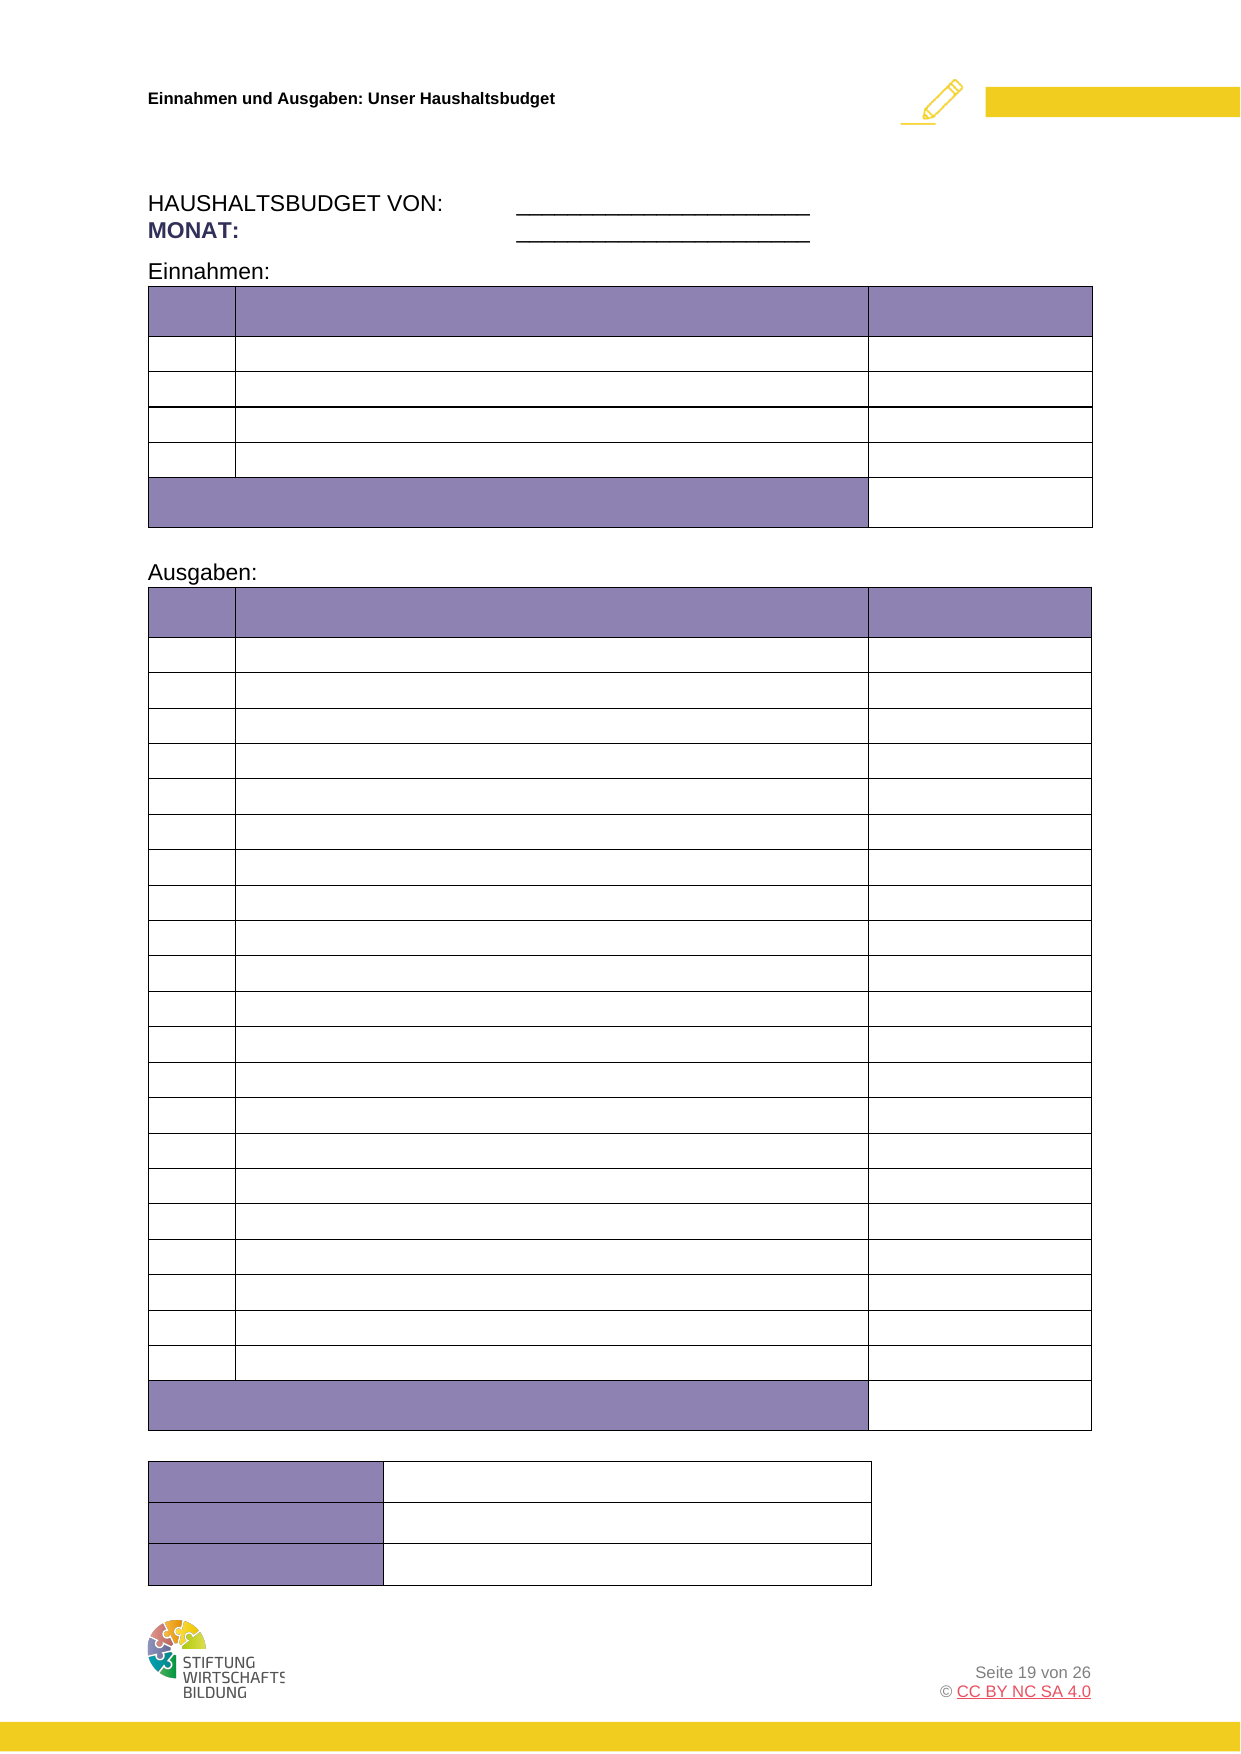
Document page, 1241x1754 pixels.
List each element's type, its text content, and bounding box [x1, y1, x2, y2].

table_cell [236, 992, 868, 1026]
table_cell [869, 956, 1091, 991]
table_cell [869, 372, 1092, 406]
table_cell [236, 956, 868, 991]
table_cell [236, 1169, 868, 1203]
table_cell - Ausgaben [149, 1503, 383, 1543]
table_cell [236, 673, 868, 707]
table_cell [869, 1098, 1091, 1132]
table_cell [869, 1169, 1091, 1203]
table_cell [236, 1098, 868, 1132]
table_cell 4 [149, 443, 235, 477]
table_cell [869, 1063, 1091, 1097]
table_cell [384, 1544, 871, 1585]
table_cell [869, 1311, 1091, 1345]
table_cell 11 [149, 992, 235, 1026]
table_cell [236, 1346, 868, 1380]
table_cell [236, 1063, 868, 1097]
table_cell [869, 921, 1091, 955]
table_cell 9 [149, 921, 235, 955]
table_cell [869, 443, 1092, 477]
table_header Was? [236, 588, 868, 637]
table_cell [149, 1381, 235, 1430]
table_cell [869, 850, 1091, 884]
table_cell 1 [149, 337, 235, 371]
table_cell [236, 850, 868, 884]
table_cell [236, 1311, 868, 1345]
table_cell [236, 744, 868, 778]
table_cell [869, 815, 1091, 849]
table_cell 2 [149, 372, 235, 406]
table_cell 12 [149, 1027, 235, 1062]
table_cell 1 [149, 638, 235, 672]
table_cell 18 [149, 1240, 235, 1274]
table_cell [869, 478, 1092, 527]
table_cell [869, 709, 1091, 743]
table_cell Differenz [149, 1544, 383, 1585]
table_cell [236, 779, 868, 814]
table_cell [149, 478, 235, 527]
table_cell [869, 744, 1091, 778]
table_cell [236, 1134, 868, 1168]
table_cell [236, 1275, 868, 1309]
table_header Einnahmen [149, 1462, 383, 1502]
table_cell [869, 1204, 1091, 1239]
table_cell 8 [149, 886, 235, 920]
table_cell 6 [149, 815, 235, 849]
table_cell [236, 408, 868, 442]
table_cell 13 [149, 1063, 235, 1097]
table_cell [869, 638, 1091, 672]
table_cell [236, 372, 868, 406]
table_cell [236, 443, 868, 477]
table_header Summe [869, 588, 1091, 637]
table_cell 4 [149, 744, 235, 778]
table_cell [869, 992, 1091, 1026]
table_cell [384, 1503, 871, 1543]
table_cell [236, 815, 868, 849]
table_cell 20 [149, 1311, 235, 1345]
table_cell [869, 673, 1091, 707]
table_cell [869, 408, 1092, 442]
table_cell 17 [149, 1204, 235, 1239]
text Einnahmen: [148, 256, 1092, 286]
table_cell 3 [149, 408, 235, 442]
text Monat: _______________________ [148, 217, 1092, 243]
table_cell [236, 1240, 868, 1274]
table_header [149, 287, 235, 336]
table_cell 3 [149, 709, 235, 743]
table_cell 15 [149, 1134, 235, 1168]
picture [147, 1619, 285, 1699]
table_cell [236, 1027, 868, 1062]
table_cell 10 [149, 956, 235, 991]
picture [898, 68, 965, 135]
table_cell [236, 886, 868, 920]
table_cell 16 [149, 1169, 235, 1203]
table_cell GESAMT [235, 478, 868, 527]
table_cell [236, 921, 868, 955]
table_cell [236, 337, 868, 371]
table_header [149, 588, 235, 637]
table_cell 21 [149, 1346, 235, 1380]
table_cell [869, 1134, 1091, 1168]
table_header [384, 1462, 871, 1502]
table_cell [236, 1204, 868, 1239]
table_cell 7 [149, 850, 235, 884]
table_cell [869, 1275, 1091, 1309]
table_cell [236, 709, 868, 743]
table_cell [869, 1346, 1091, 1380]
text HAUSHALTSBUDGET VON: _______________________ [148, 188, 1092, 217]
table_cell [869, 1381, 1091, 1430]
table_header Was? [236, 287, 868, 336]
table_cell [869, 1027, 1091, 1062]
table_cell 5 [149, 779, 235, 814]
table_cell 19 [149, 1275, 235, 1309]
text Ausgaben: [148, 557, 1092, 587]
table_cell [869, 337, 1092, 371]
table_cell [869, 1240, 1091, 1274]
table_cell [236, 638, 868, 672]
table_cell 2 [149, 673, 235, 707]
table_cell GESAMT [235, 1381, 868, 1430]
table_cell [869, 886, 1091, 920]
table_cell [869, 779, 1091, 814]
table_cell 14 [149, 1098, 235, 1132]
table_header Summe [869, 287, 1092, 336]
